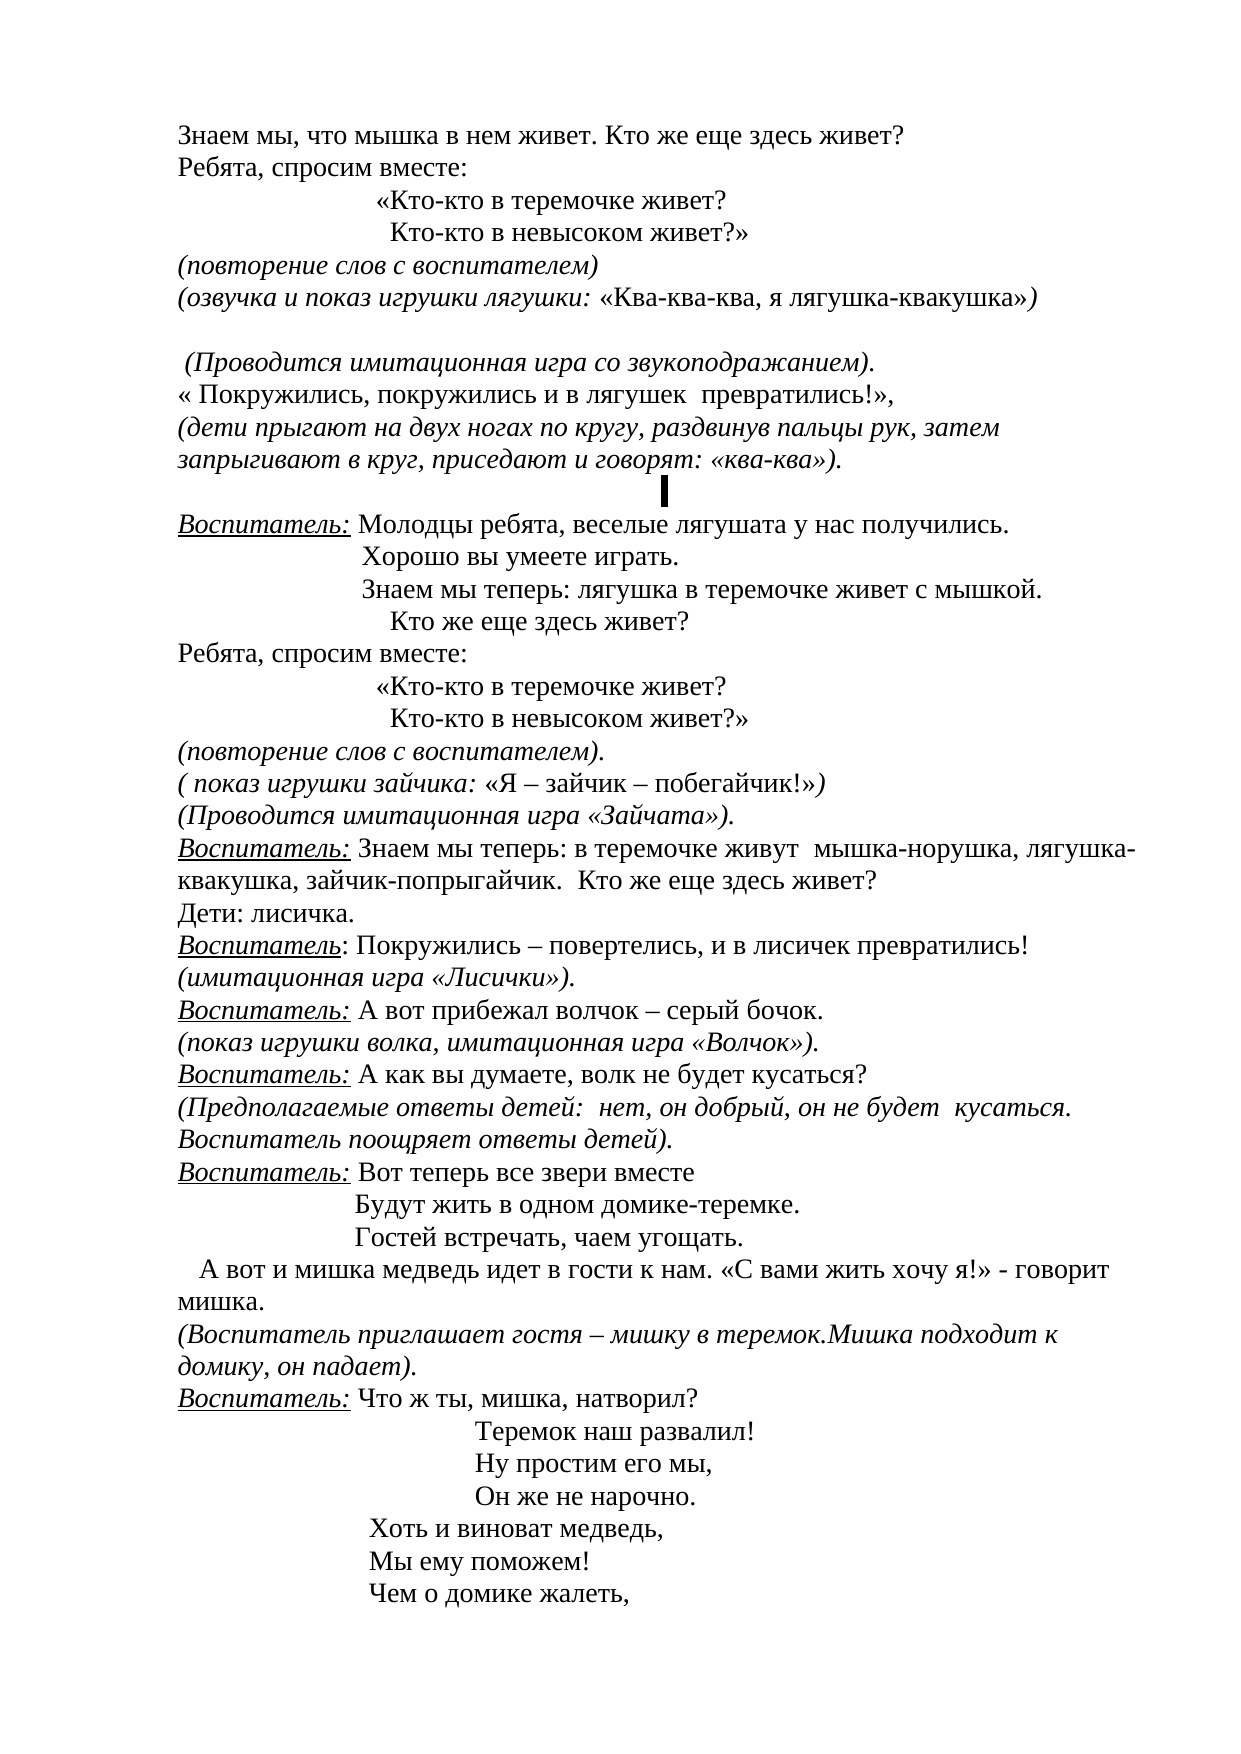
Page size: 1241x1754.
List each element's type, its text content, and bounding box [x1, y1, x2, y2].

text Ребята, спросим вместе: [177, 636, 1152, 669]
text Кто же еще здесь живет? [177, 604, 1152, 636]
text Воспитатель: Знаем мы теперь: в теремочке живут мышка-норушка, лягушка-квакушка, зайчик-попрыгайчик. Кто же еще здесь живет? [177, 831, 1152, 896]
text Дети: лисичка. [177, 896, 1152, 928]
text (Воспитатель приглашает гостя – мишку в теремок.Мишка подходит к домику, он падает). [177, 1317, 1152, 1382]
text Кто-кто в невысоком живет?» [177, 215, 1152, 248]
text Воспитатель: А как вы думаете, волк не будет кусаться? [177, 1058, 1152, 1090]
text (дети прыгают на двух ногах по кругу, раздвинув пальцы рук, затем запрыгивают в круг, приседают и говорят: «ква-ква»). [177, 410, 1152, 474]
text Воспитатель: А вот прибежал волчок – серый бочок. [177, 993, 1152, 1025]
text (Предполагаемые ответы детей: нет, он добрый, он не будет кусаться. [177, 1090, 1152, 1122]
text Теремок наш развалил! [177, 1414, 1152, 1446]
text (повторение слов с воспитателем). [177, 734, 1152, 766]
text «Кто-кто в теремочке живет? [177, 669, 1152, 701]
text Воспитатель: Молодцы ребята, веселые лягушата у нас получились. [177, 507, 1152, 539]
text Кто-кто в невысоком живет?» [177, 701, 1152, 734]
text Знаем мы, что мышка в нем живет. Кто же еще здесь живет? [177, 118, 1152, 151]
text Воспитатель: Покружились – повертелись, и в лисичек превратились! [177, 928, 1152, 960]
text Чем о домике жалеть, [177, 1576, 1152, 1608]
text (имитационная игра «Лисички»). [177, 960, 1152, 993]
text «Кто-кто в теремочке живет? [177, 183, 1152, 215]
text Ребята, спросим вместе: [177, 151, 1152, 183]
text Воспитатель: Что ж ты, мишка, натворил? [177, 1382, 1152, 1414]
text Воспитатель поощряет ответы детей). [177, 1122, 1152, 1155]
text (Проводится имитационная игра «Зайчата»). [177, 798, 1152, 831]
text Мы ему поможем! [177, 1543, 1152, 1576]
text Будут жить в одном домике-теремке. [177, 1187, 1152, 1219]
text (озвучка и показ игрушки лягушки: «Ква-ква-ква, я лягушка-квакушка») [177, 280, 1152, 312]
text Хорошо вы умеете играть. [177, 539, 1152, 572]
text « Покружились, покружились и в лягушек превратились!», [177, 377, 1152, 410]
text Воспитатель: Вот теперь все звери вместе [177, 1155, 1152, 1187]
text (показ игрушки волка, имитационная игра «Волчок»). [177, 1025, 1152, 1058]
text Гостей встречать, чаем угощать. [177, 1219, 1152, 1252]
text Он же не нарочно. [177, 1479, 1152, 1511]
text А вот и мишка медведь идет в гости к нам. «С вами жить хочу я!» - говорит мишка. [177, 1252, 1152, 1317]
text Ну простим его мы, [177, 1446, 1152, 1479]
text (повторение слов с воспитателем) [177, 248, 1152, 280]
text ( показ игрушки зайчика: «Я – зайчик – побегайчик!») [177, 766, 1152, 798]
text Хоть и виноват медведь, [177, 1511, 1152, 1543]
text (Проводится имитационная игра со звукоподражанием). [177, 345, 1152, 377]
text Знаем мы теперь: лягушка в теремочке живет с мышкой. [177, 572, 1152, 604]
